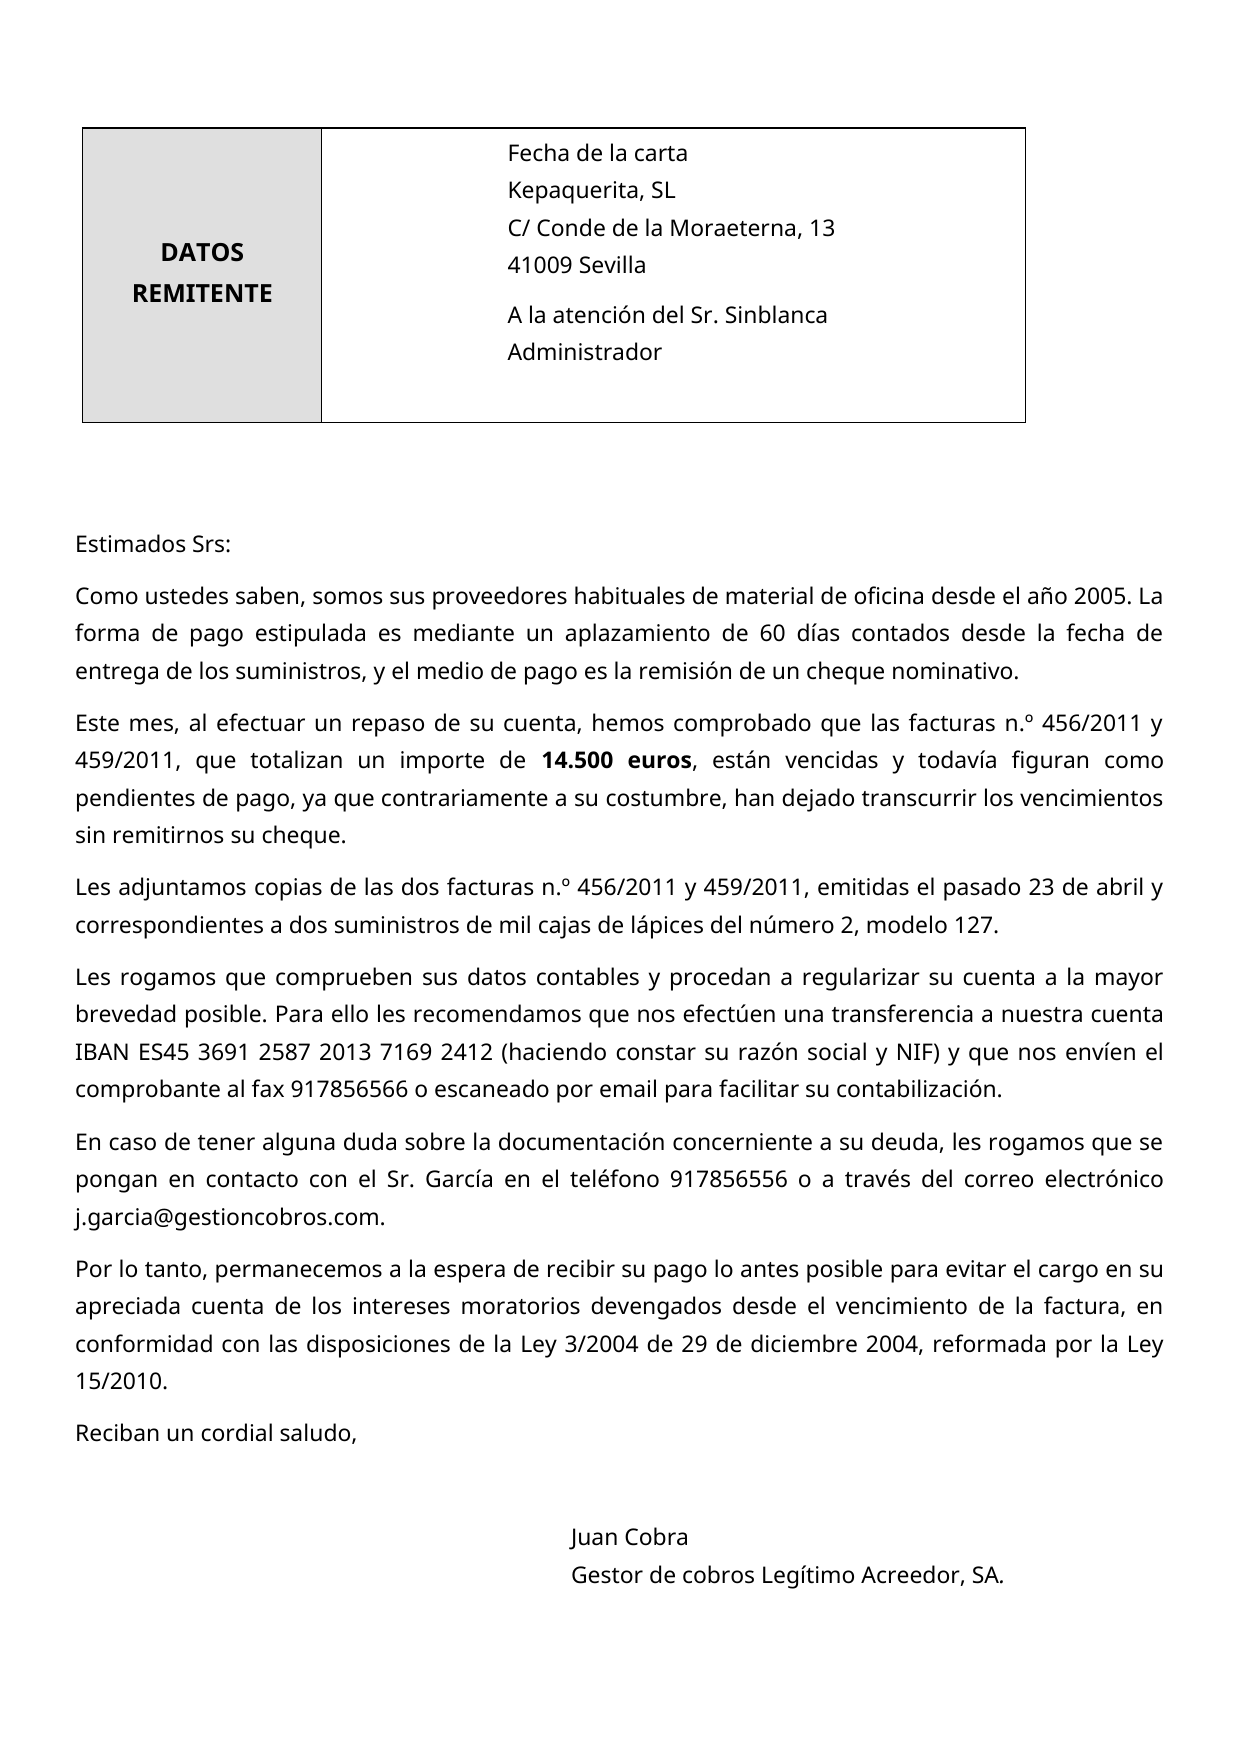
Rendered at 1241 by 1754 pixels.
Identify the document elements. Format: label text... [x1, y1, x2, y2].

text Por lo tanto, permanecemos a la espera de recibir su pago lo antes posible para evitar el cargo en su apreciada cuenta de los intereses moratorios devengados desde el vencimiento de la factura, en conformidad con las disposiciones de la Ley 3/2004 de 29 de diciembre 2004, reformada por la Ley 15/2010. [75, 1253, 1165, 1396]
text Les adjuntamos copias de las dos facturas n.º 456/2011 y 459/2011, emitidas el pasado 23 de abril y correspondientes a dos suministros de mil cajas de lápices del número 2, modelo 127. [75, 871, 1165, 940]
text En caso de tener alguna duda sobre la documentación concerniente a su deuda, les rogamos que se pongan en contacto con el Sr. García en el teléfono 917856556 o a través del correo electrónico j.garcia@gestioncobros.com. [75, 1126, 1165, 1232]
text Gestor de cobros Legítimo Acreedor, SA. [75, 1559, 1165, 1590]
text Juan Cobra [75, 1521, 1165, 1553]
text Como ustedes saben, somos sus proveedores habituales de material de oficina desde el año 2005. La forma de pago estipulada es mediante un aplazamiento de 60 días contados desde la fecha de entrega de los suministros, y el medio de pago es la remisión de un cheque nominativo. [75, 580, 1165, 686]
table_header DATOS REMITENTE [83, 129, 321, 422]
text Les rogamos que comprueben sus datos contables y procedan a regularizar su cuenta a la mayor brevedad posible. Para ello les recomendamos que nos efectúen una transferencia a nuestra cuenta IBAN ES45 3691 2587 2013 7169 2412 (haciendo constar su razón social y NIF) y que nos envíen el comprobante al fax 917856566 o escaneado por email para facilitar su contabilización. [75, 961, 1165, 1105]
text Reciban un cordial saludo, [75, 1417, 1165, 1448]
table_header Fecha de la carta Kepaquerita, SL C/ Conde de la Moraeterna, 13 41009 Sevilla A la atención del Sr. Sinblanca Administrador [322, 129, 1025, 422]
text Este mes, al efectuar un repaso de su cuenta, hemos comprobado que las facturas n.º 456/2011 y 459/2011, que totalizan un importe de 14.500 euros, están vencidas y todavía figuran como pendientes de pago, ya que contrariamente a su costumbre, han dejado transcurrir los vencimientos sin remitirnos su cheque. [75, 707, 1165, 851]
text Estimados Srs: [75, 528, 1165, 559]
